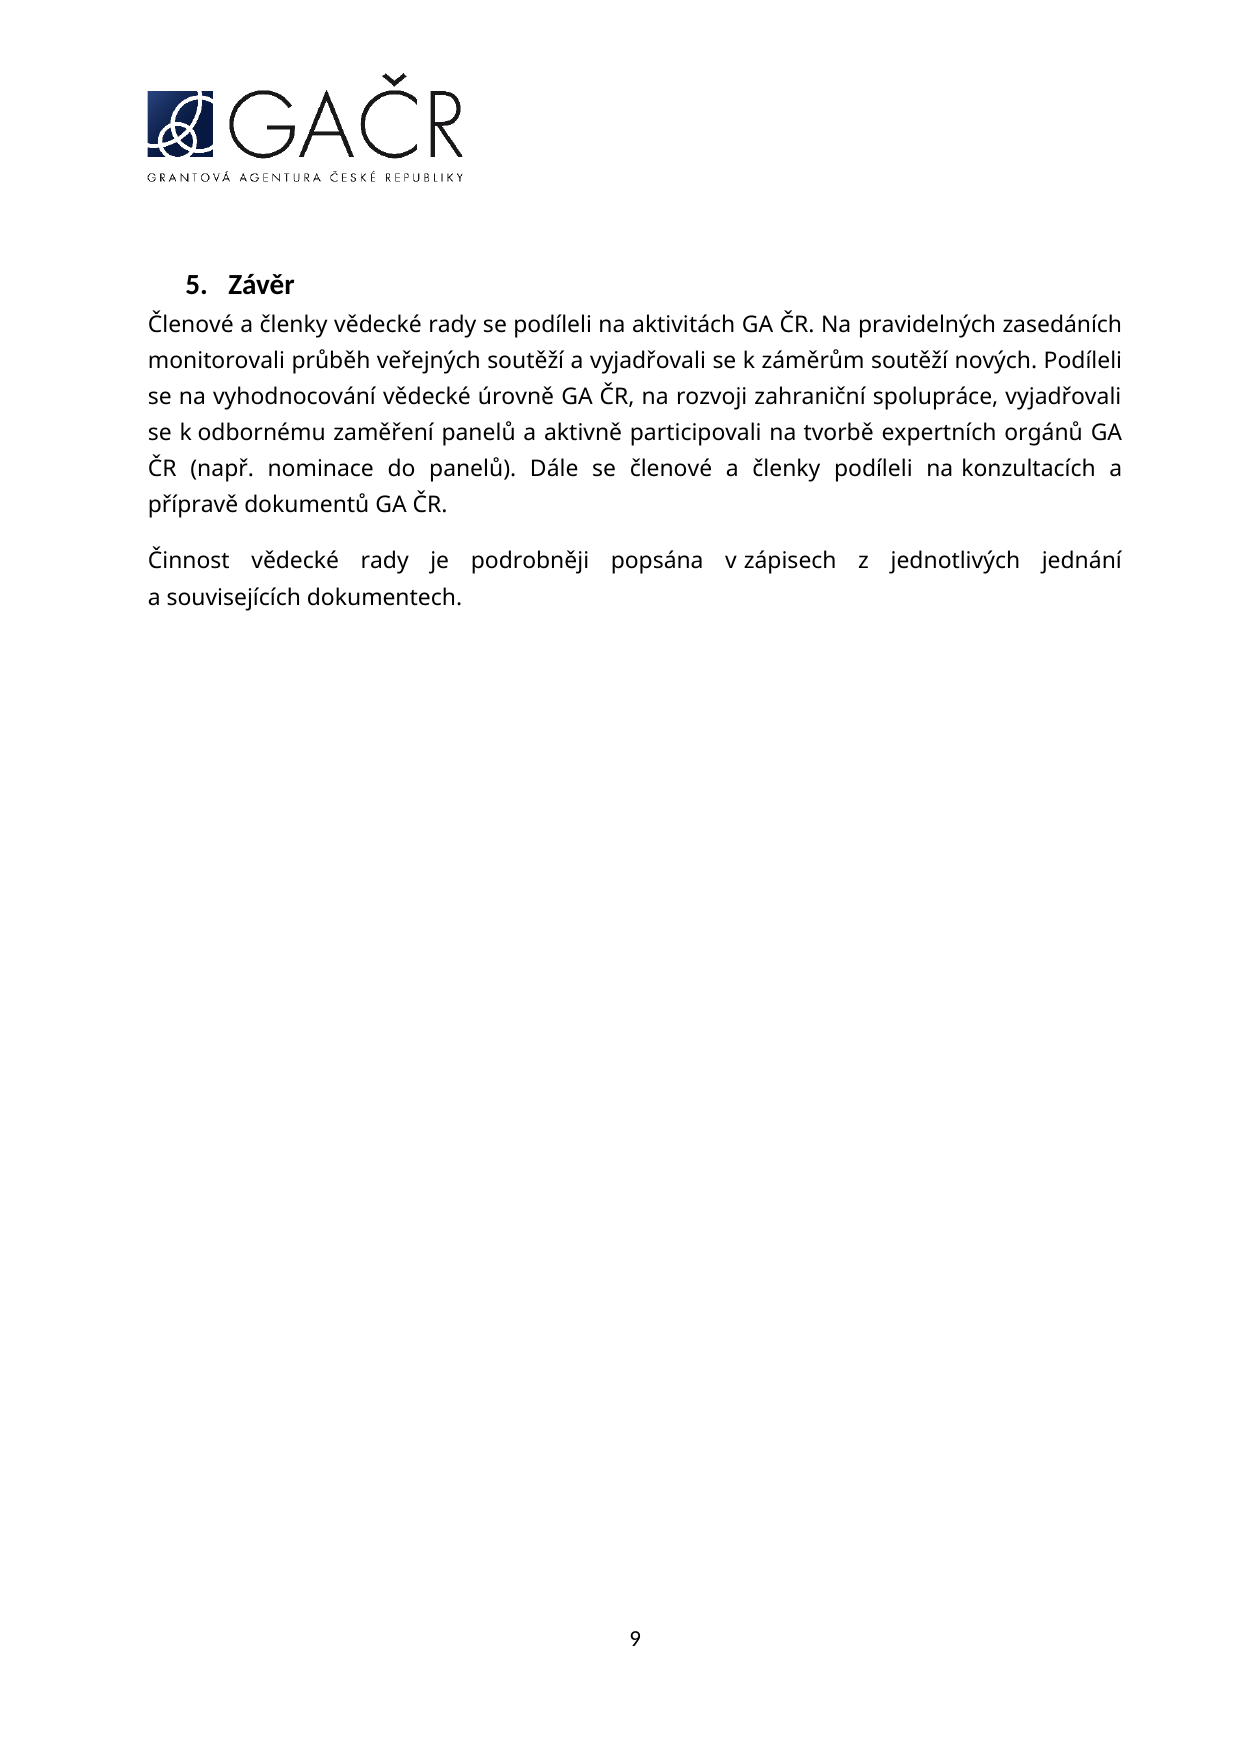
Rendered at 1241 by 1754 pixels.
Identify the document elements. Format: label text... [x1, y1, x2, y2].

subtitle Závěr [185, 266, 1122, 302]
text Členové a členky vědecké rady se podíleli na aktivitách GA ČR. Na pravidelných zasedáních monitorovali průběh veřejných soutěží a vyjadřovali se k záměrům soutěží nových. Podíleli se na vyhodnocování vědecké úrovně GA ČR, na rozvoji zahraniční spolupráce, vyjadřovali se k odbornému zaměření panelů a aktivně participovali na tvorbě expertních orgánů GA ČR (např. nominace do panelů). Dále se členové a členky podíleli na konzultacích a přípravě dokumentů GA ČR. [148, 308, 1122, 519]
picture [147, 73, 463, 182]
text Činnost vědecké rady je podrobněji popsána v zápisech z jednotlivých jednání a souvisejících dokumentech. [148, 544, 1122, 612]
